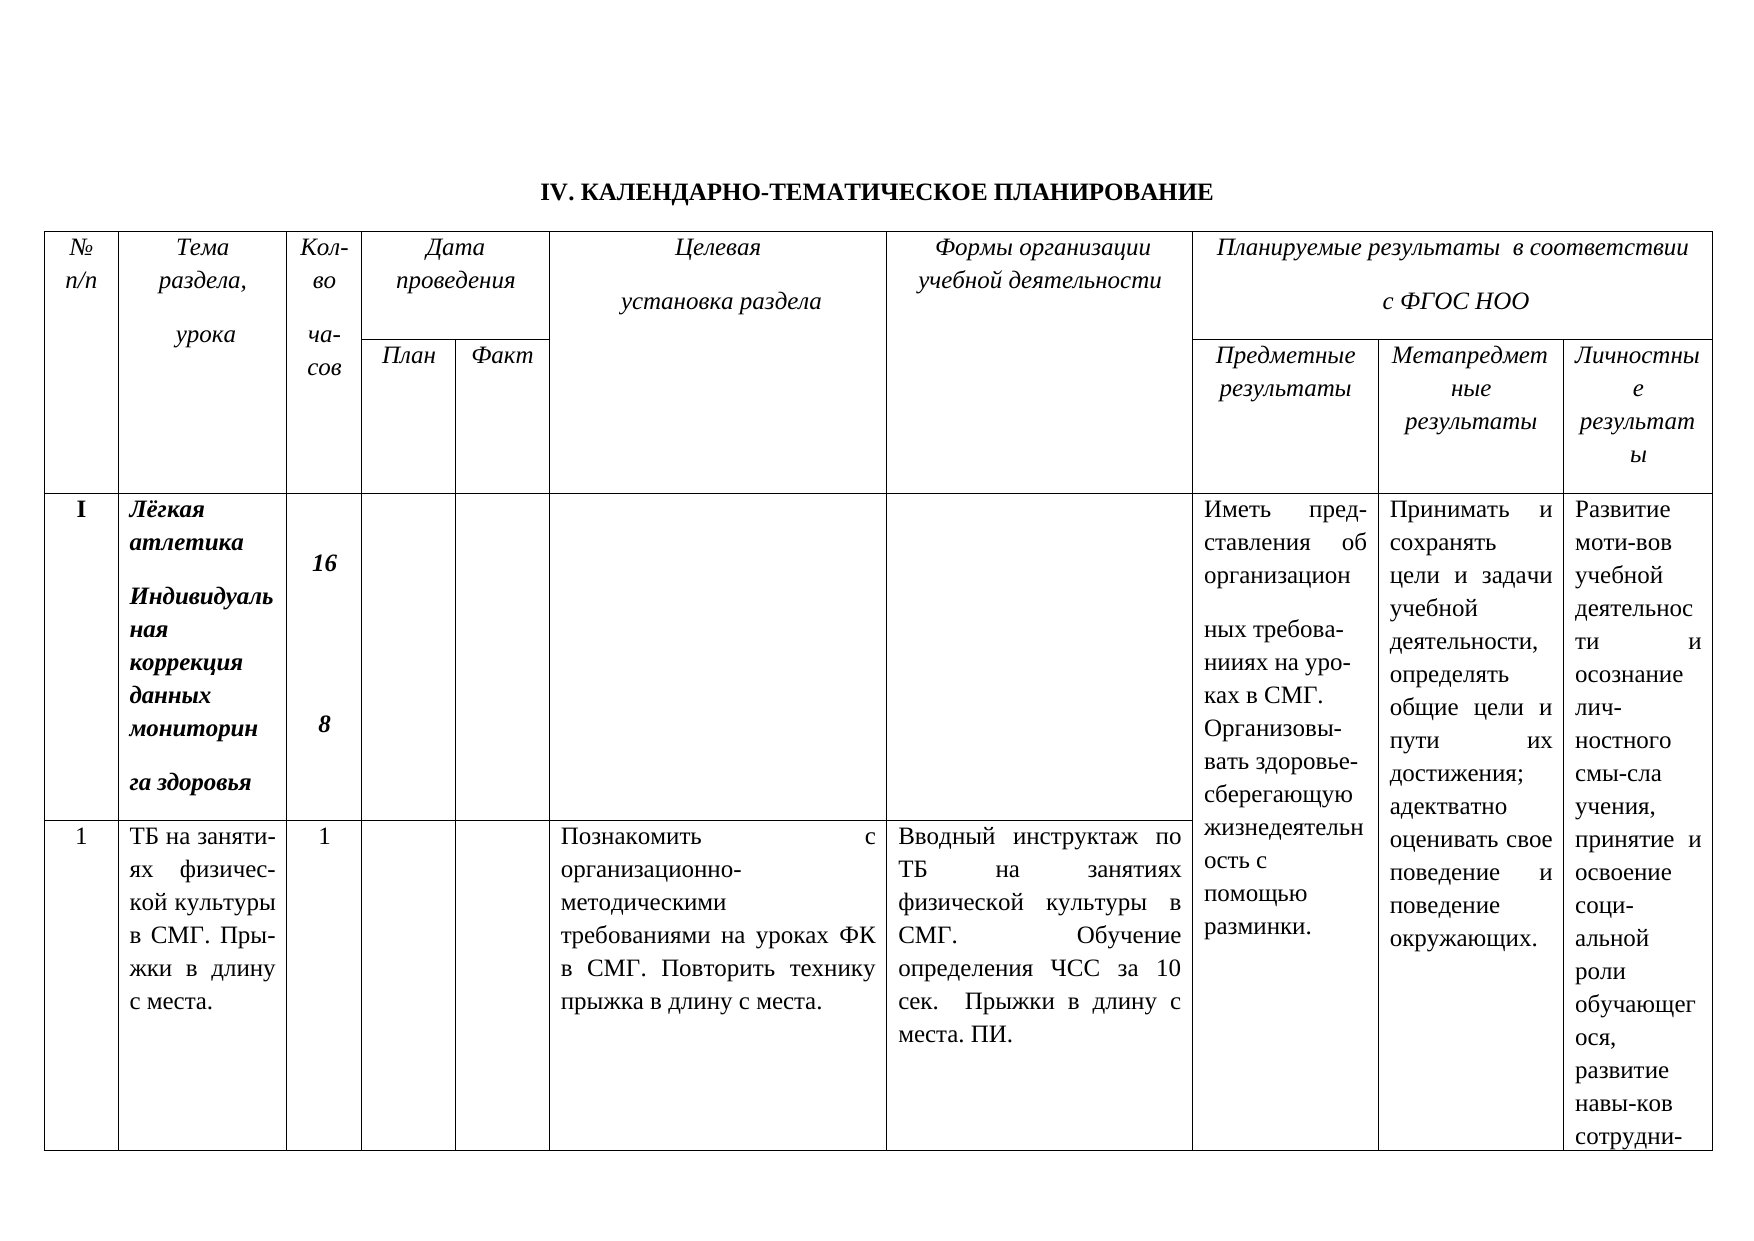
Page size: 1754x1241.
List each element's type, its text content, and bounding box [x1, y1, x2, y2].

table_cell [119, 821, 286, 1150]
text IV. КАЛЕНДАРНО-ТЕМАТИЧЕСКОЕ ПЛАНИРОВАНИЕ [118, 177, 1636, 206]
table_header Тема раздела, урока [119, 232, 286, 493]
table_cell Метапредметные результаты [1379, 340, 1563, 493]
table_cell Факт [456, 340, 549, 493]
table_cell 1 [45, 821, 118, 1150]
table_cell [362, 821, 455, 1150]
table_cell 1 [287, 821, 361, 1150]
table_cell 16 8 [287, 494, 361, 820]
table_cell Личностные результаты [1564, 340, 1712, 493]
table_header Целевая установка раздела [550, 232, 886, 493]
table_cell I [45, 494, 118, 820]
table_cell [550, 494, 886, 820]
table_cell [362, 494, 455, 820]
table_header Формы организации учебной деятельности [887, 232, 1192, 493]
table_cell Принимать и сохранять цели и задачи учебной деятельности, определять общие цели и пути их достижения; адектватно оценивать свое поведение и поведение окружающих. [1379, 494, 1563, 1150]
table_cell Лёгкая атлетика Индивидуальная коррекция данных мониторин га здоровья [119, 494, 286, 820]
table_cell Иметь пред-ставления об организацион ных требова-нииях на уро-ках в СМГ. Организовы-вать здоровье-сберегающую жизнедеятельность с помощью разминки. [1193, 494, 1378, 1150]
table_header Кол-во часов [287, 232, 361, 493]
table_cell Развитие моти-вов учебной деятельности и осознание лич-ностного смы-сла учения, принятие и освоение соци-альной роли обучающегося, развитие навы-ков сотрудни-чества со сверстниками и взрослыми. [1564, 494, 1712, 1150]
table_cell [887, 821, 1192, 1150]
table_header № п/п [45, 232, 118, 493]
table_cell [456, 494, 549, 820]
table_header Планируемые результаты в соответствии с ФГОС НОО [1193, 232, 1712, 339]
table_header Дата проведения [362, 232, 549, 339]
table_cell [550, 821, 886, 1150]
table_cell [887, 494, 1192, 820]
table_cell [456, 821, 549, 1150]
table_cell Предметные результаты [1193, 340, 1378, 493]
table_cell План [362, 340, 455, 493]
